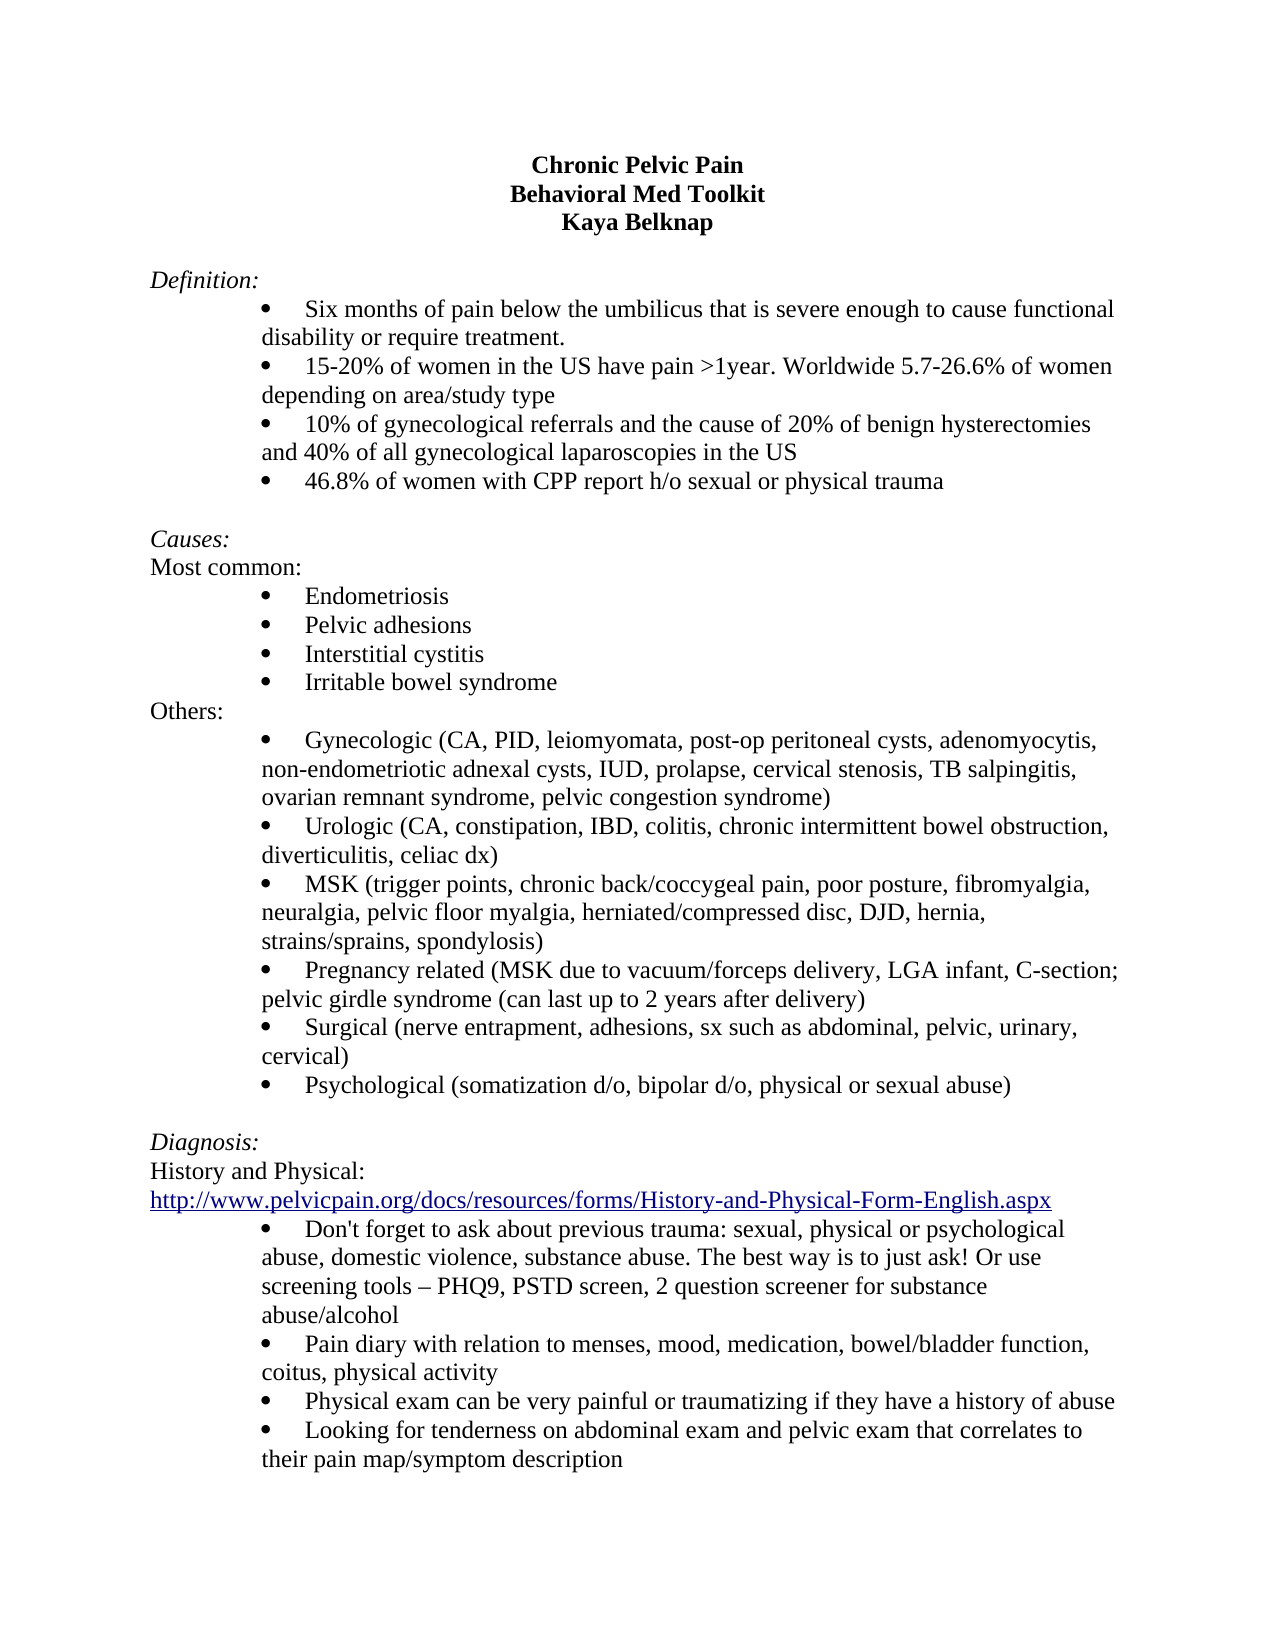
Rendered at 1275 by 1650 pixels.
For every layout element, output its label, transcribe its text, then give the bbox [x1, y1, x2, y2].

text  Interstitial cystitis [261, 639, 1125, 667]
text  Pain diary with relation to menses, mood, medication, bowel/bladder function, coitus, physical activity [261, 1329, 1125, 1386]
text  Pelvic adhesions [261, 610, 1125, 639]
text History and Physical: [150, 1156, 1125, 1185]
text Diagnosis: [150, 1127, 1125, 1156]
text  Urologic (CA, constipation, IBD, colitis, chronic intermittent bowel obstruction, diverticulitis, celiac dx) [261, 811, 1125, 869]
text  Gynecologic (CA, PID, leiomyomata, post-op peritoneal cysts, adenomyocytis, non-endometriotic adnexal cysts, IUD, prolapse, cervical stenosis, TB salpingitis, ovarian remnant syndrome, pelvic congestion syndrome) [261, 725, 1125, 811]
text Causes: [150, 524, 1125, 552]
text Kaya Belknap [150, 207, 1125, 236]
text Most common: [150, 552, 1125, 581]
text  Surgical (nerve entrapment, adhesions, sx such as abdominal, pelvic, urinary, cervical) [261, 1012, 1125, 1070]
text  Psychological (somatization d/o, bipolar d/o, physical or sexual abuse) [261, 1070, 1125, 1099]
text  46.8% of women with CPP report h/o sexual or physical trauma [261, 466, 1125, 495]
text Chronic Pelvic Pain [150, 150, 1125, 179]
text  Looking for tenderness on abdominal exam and pelvic exam that correlates to their pain map/symptom description [261, 1415, 1125, 1472]
text  Irritable bowel syndrome [261, 667, 1125, 696]
text  10% of gynecological referrals and the cause of 20% of benign hysterectomies and 40% of all gynecological laparoscopies in the US [261, 409, 1125, 466]
text Definition: [150, 265, 1125, 294]
text  Pregnancy related (MSK due to vacuum/forceps delivery, LGA infant, C-section; pelvic girdle syndrome (can last up to 2 years after delivery) [261, 955, 1125, 1012]
text  Six months of pain below the umbilicus that is severe enough to cause functional disability or require treatment. [261, 294, 1125, 351]
text http://www.pelvicpain.org/docs/resources/forms/History-and-Physical-Form-English.aspx [150, 1185, 1125, 1214]
text  15-20% of women in the US have pain >1year. Worldwide 5.7-26.6% of women depending on area/study type [261, 351, 1125, 409]
text  Don't forget to ask about previous trauma: sexual, physical or psychological abuse, domestic violence, substance abuse. The best way is to just ask! Or use screening tools – PHQ9, PSTD screen, 2 question screener for substance abuse/alcohol [261, 1214, 1125, 1329]
text Others: [150, 696, 1125, 725]
text Behavioral Med Toolkit [150, 179, 1125, 207]
text  Endometriosis [261, 581, 1125, 610]
text  Physical exam can be very painful or traumatizing if they have a history of abuse [261, 1386, 1125, 1415]
text  MSK (trigger points, chronic back/coccygeal pain, poor posture, fibromyalgia, neuralgia, pelvic floor myalgia, herniated/compressed disc, DJD, hernia, strains/sprains, spondylosis) [261, 869, 1125, 955]
